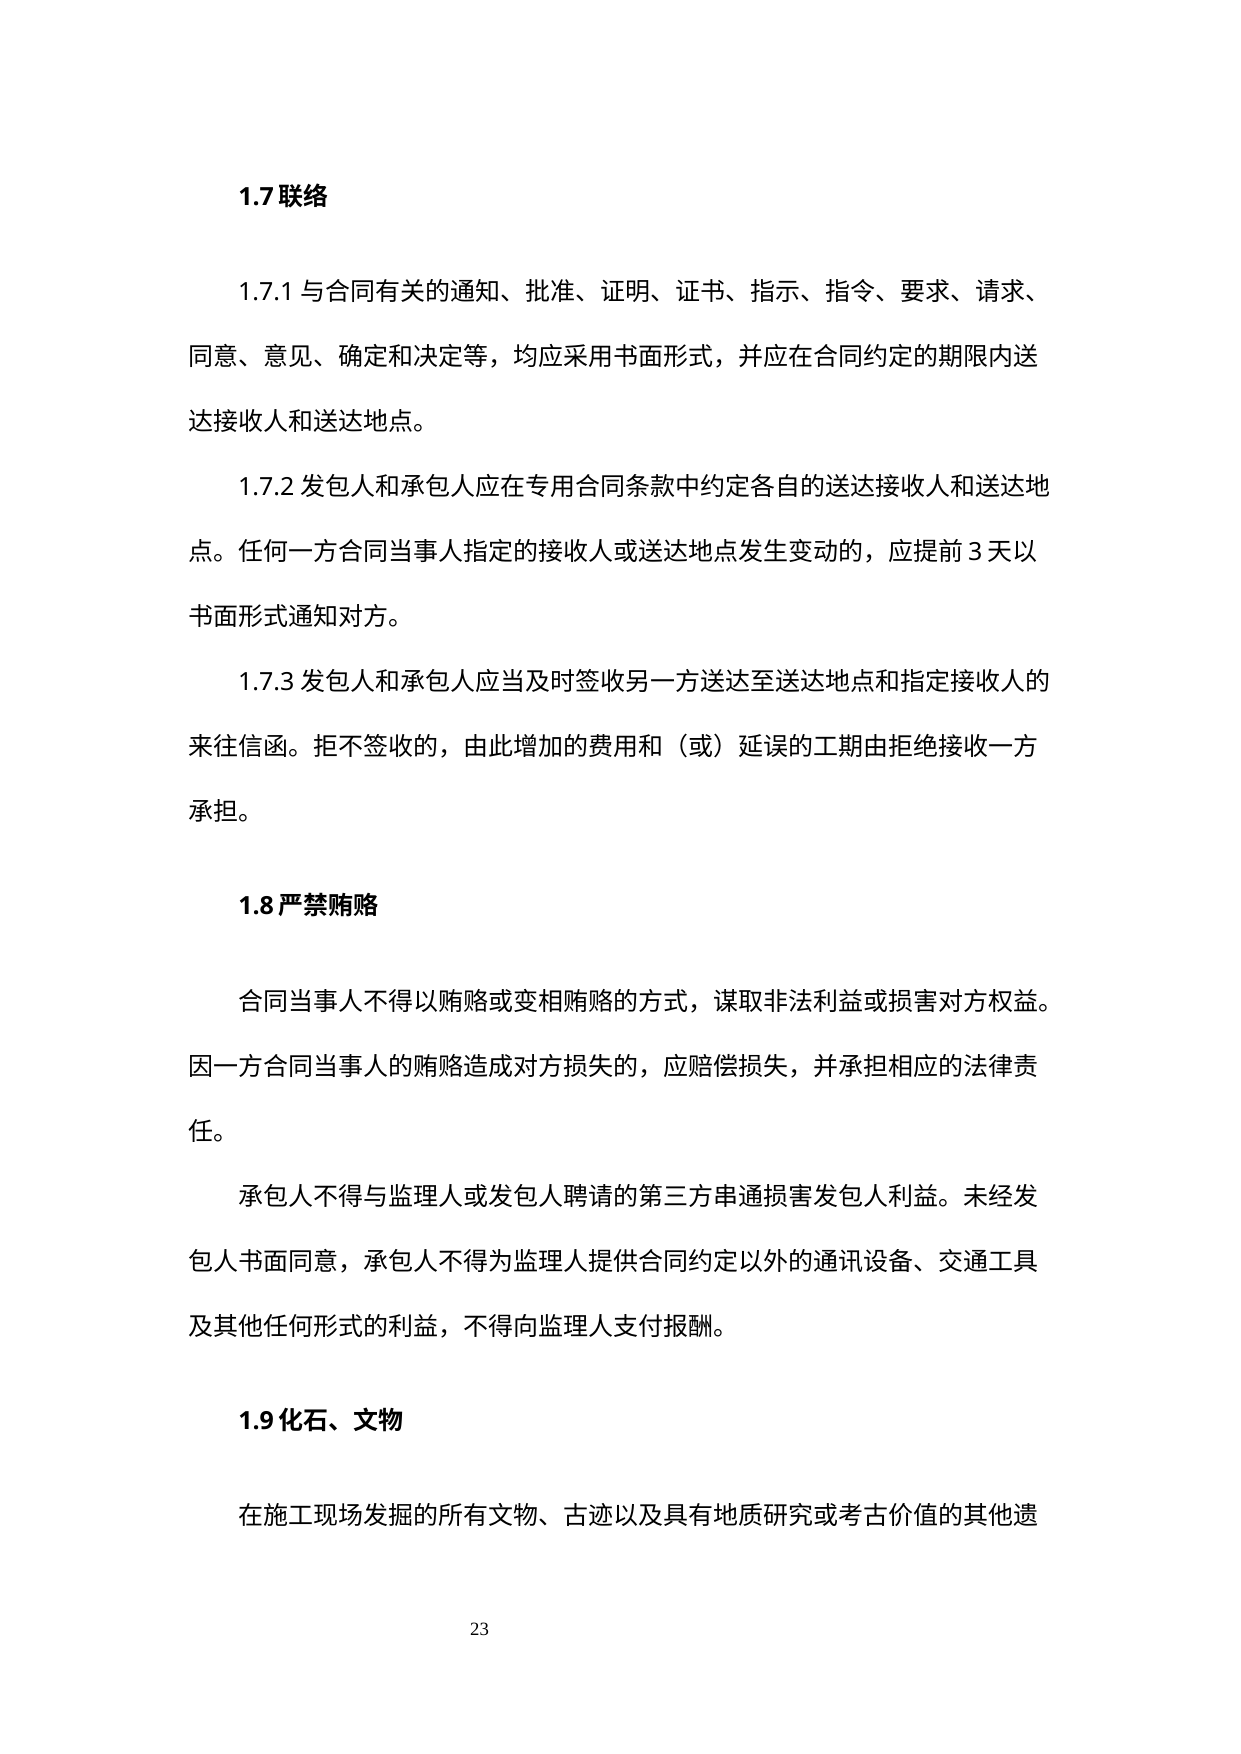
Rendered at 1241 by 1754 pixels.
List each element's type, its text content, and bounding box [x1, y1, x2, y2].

subtitle 1.8严禁贿赂 [188, 871, 1052, 936]
text 合同当事人不得以贿赂或变相贿赂的方式，谋取非法利益或损害对方权益。因一方合同当事人的贿赂造成对方损失的，应赔偿损失，并承担相应的法律责任。 [188, 967, 1052, 1162]
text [188, 1481, 1052, 1546]
text 1.7.1 与合同有关的通知、批准、证明、证书、指示、指令、要求、请求、同意、意见、确定和决定等，均应采用书面形式，并应在合同约定的期限内送达接收人和送达地点。 [188, 257, 1052, 452]
text 承包人不得与监理人或发包人聘请的第三方串通损害发包人利益。未经发包人书面同意，承包人不得为监理人提供合同约定以外的通讯设备、交通工具及其他任何形式的利益，不得向监理人支付报酬。 [188, 1162, 1052, 1357]
text 1.7.3 发包人和承包人应当及时签收另一方送达至送达地点和指定接收人的来往信函。拒不签收的，由此增加的费用和（或）延误的工期由拒绝接收一方承担。 [188, 647, 1052, 842]
subtitle 1.7联络 [188, 162, 1052, 227]
text 1.7.2 发包人和承包人应在专用合同条款中约定各自的送达接收人和送达地点。任何一方合同当事人指定的接收人或送达地点发生变动的，应提前3天以书面形式通知对方。 [188, 452, 1052, 647]
subtitle 1.9化石、文物 [188, 1386, 1052, 1451]
